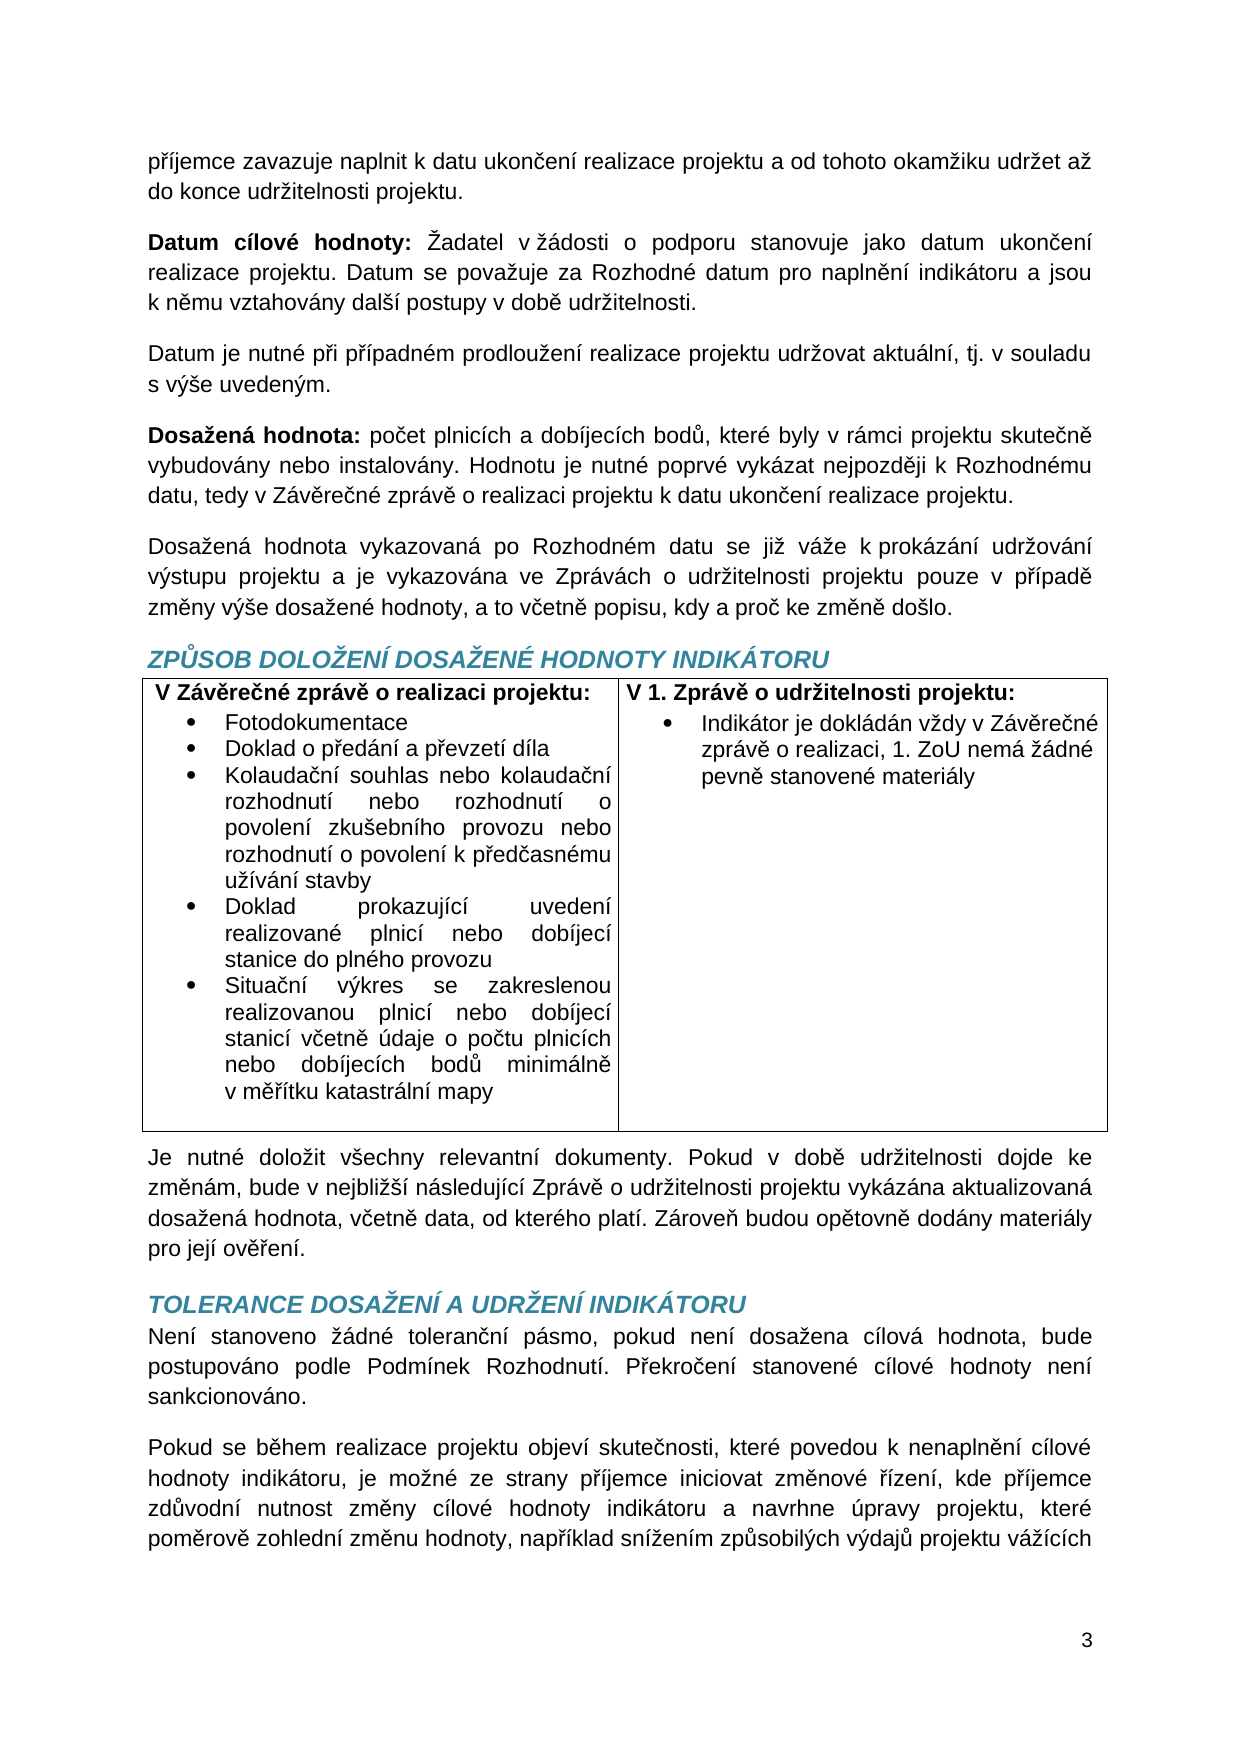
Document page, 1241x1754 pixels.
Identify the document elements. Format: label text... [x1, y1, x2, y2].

table_header V 1. Zprávě o udržitelnosti projektu: Indikátor je dokládán vždy v Závěrečné zprávě o realizaci, 1. ZoU nemá žádné pevně stanovené materiály [619, 679, 1107, 1131]
text Dosažená hodnota vykazovaná po Rozhodném datu se již váže k prokázání udržování výstupu projektu a je vykazována ve Zprávách o udržitelnosti projektu pouze v případě změny výše dosažené hodnoty, a to včetně popisu, kdy a proč ke změně došlo. [148, 533, 1092, 620]
text TOLERANCE DOSAŽENÍ a udržení indikátoru [148, 1290, 1092, 1319]
text Datum cílové hodnoty: Žadatel v žádosti o podporu stanovuje jako datum ukončení realizace projektu. Datum se považuje za Rozhodné datum pro naplnění indikátoru a jsou k němu vztahovány další postupy v době udržitelnosti. [148, 229, 1092, 316]
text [148, 1434, 1092, 1551]
text Datum je nutné při případném prodloužení realizace projektu udržovat aktuální, tj. v souladu s výše uvedeným. [148, 340, 1092, 397]
text Dosažená hodnota: počet plnicích a dobíjecích bodů, které byly v rámci projektu skutečně vybudovány nebo instalovány. Hodnotu je nutné poprvé vykázat nejpozději k Rozhodnému datu, tedy v Závěrečné zprávě o realizaci projektu k datu ukončení realizace projektu. [148, 422, 1092, 508]
table_header V Závěrečné zprávě o realizaci projektu: Fotodokumentace Doklad o předání a převzetí díla Kolaudační souhlas nebo kolaudační rozhodnutí nebo rozhodnutí o povolení zkušebního provozu nebo rozhodnutí o povolení k předčasnému užívání stavby Doklad prokazující uvedení realizované plnicí nebo dobíjecí stanice do plného provozu Situační výkres se zakreslenou realizovanou plnicí nebo dobíjecí stanicí včetně údaje o počtu plnicích nebo dobíjecích bodů minimálně v měřítku katastrální mapy [143, 679, 618, 1131]
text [148, 148, 1092, 204]
text Způsob doložení dosažené hodnoty indikátoru [148, 644, 1092, 673]
text Není stanoveno žádné toleranční pásmo, pokud není dosažena cílová hodnota, bude postupováno podle Podmínek Rozhodnutí. Překročení stanovené cílové hodnoty není sankcionováno. [148, 1323, 1092, 1410]
text Je nutné doložit všechny relevantní dokumenty. Pokud v době udržitelnosti dojde ke změnám, bude v nejbližší následující Zprávě o udržitelnosti projektu vykázána aktualizovaná dosažená hodnota, včetně data, od kterého platí. Zároveň budou opětovně dodány materiály pro její ověření. [148, 1144, 1092, 1261]
